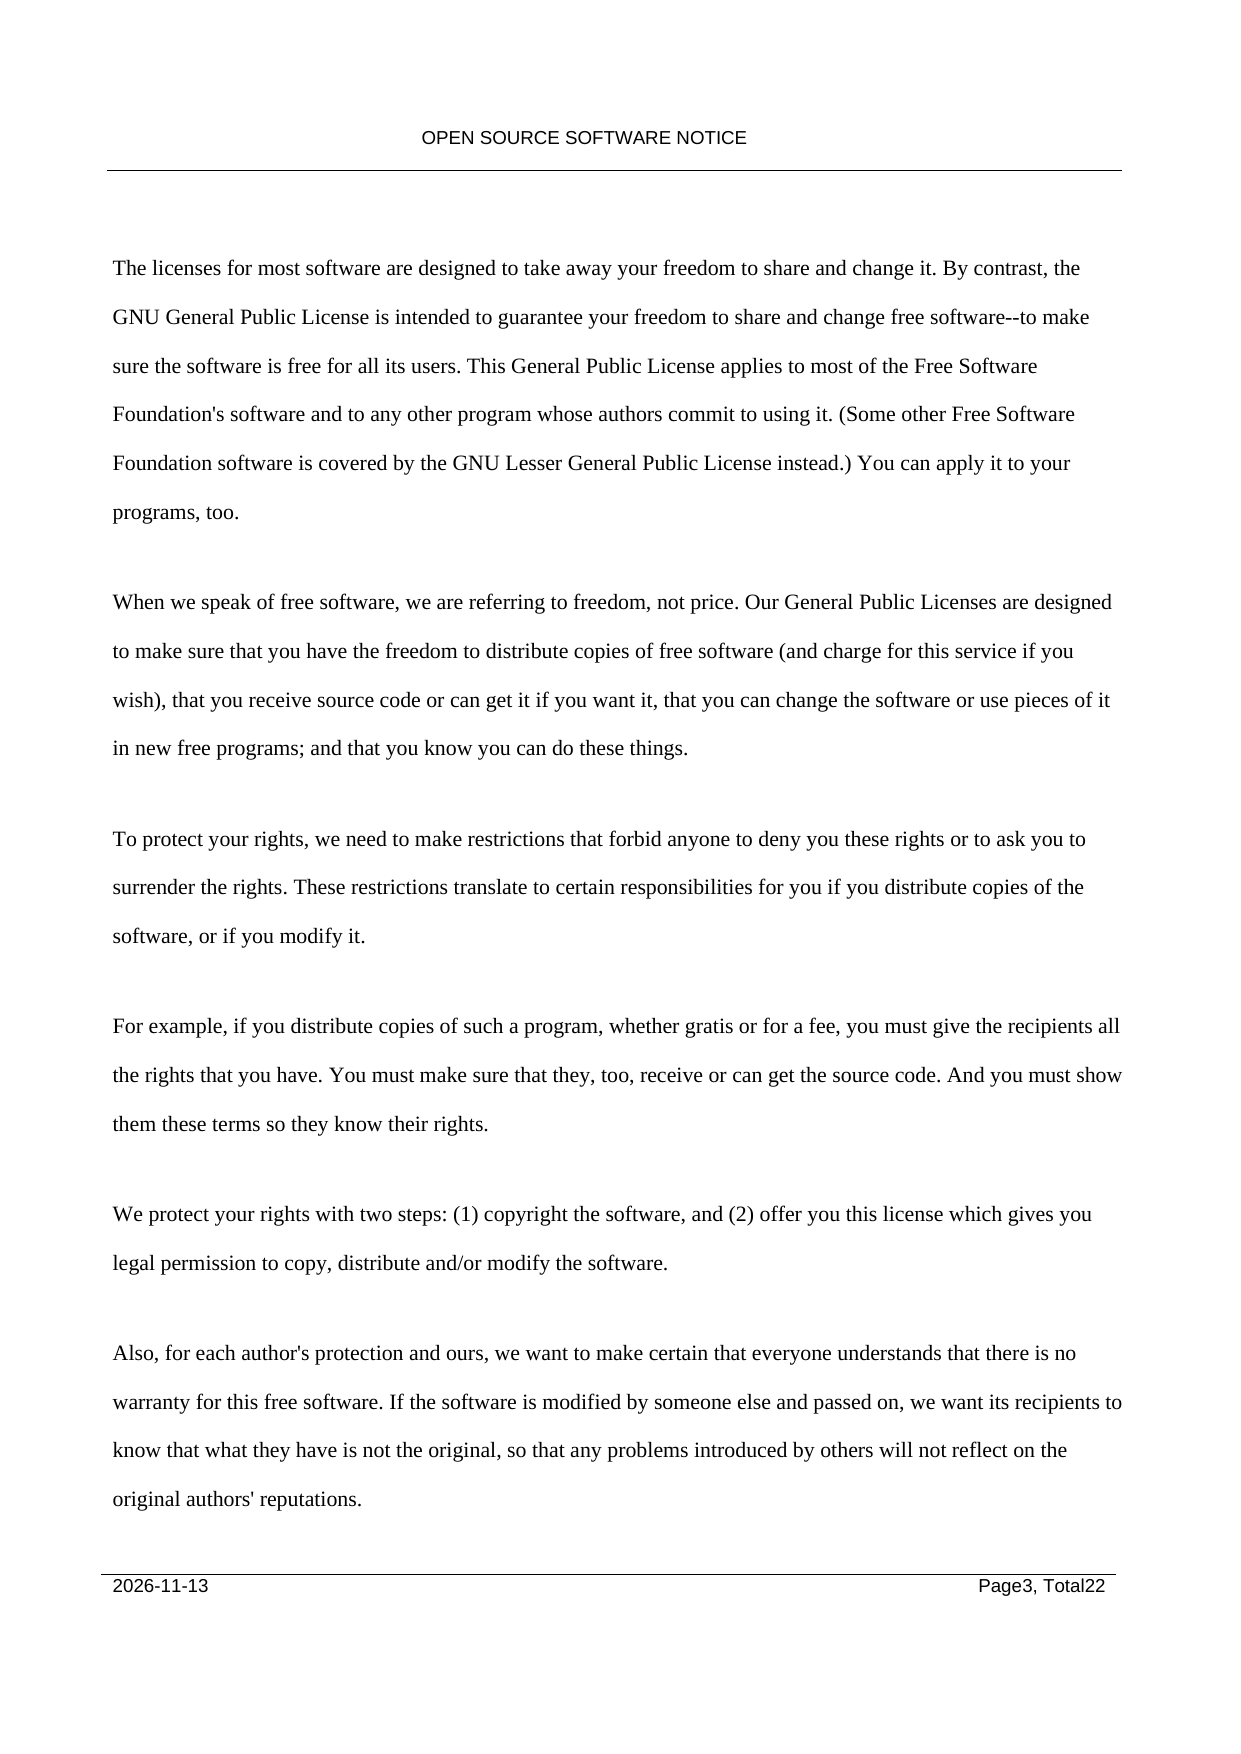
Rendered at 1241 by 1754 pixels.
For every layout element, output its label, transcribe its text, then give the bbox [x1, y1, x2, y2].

text We protect your rights with two steps: (1) copyright the software, and (2) offer you this license which gives you legal permission to copy, distribute and/or modify the software. [112, 1197, 1128, 1278]
text For example, if you distribute copies of such a program, whether gratis or for a fee, you must give the recipients all the rights that you have. You must make sure that they, too, receive or can get the source code. And you must show them these terms so they know their rights. [112, 1009, 1128, 1139]
text Also, for each author's protection and ours, we want to make certain that everyone understands that there is no warranty for this free software. If the software is modified by someone else and passed on, we want its recipients to know that what they have is not the original, so that any problems introduced by others will not reflect on the original authors' reputations. [112, 1336, 1128, 1515]
text When we speak of free software, we are referring to freedom, not price. Our General Public Licenses are designed to make sure that you have the freedom to distribute copies of free software (and charge for this service if you wish), that you receive source code or can get it if you want it, that you can change the software or use pieces of it in new free programs; and that you know you can do these things. [112, 585, 1128, 764]
text To protect your rights, we need to make restrictions that forbid anyone to deny you these rights or to ask you to surrender the rights. These restrictions translate to certain responsibilities for you if you distribute copies of the software, or if you modify it. [112, 822, 1128, 952]
text The licenses for most software are designed to take away your freedom to share and change it. By contrast, the GNU General Public License is intended to guarantee your freedom to share and change free software--to make sure the software is free for all its users. This General Public License applies to most of the Free Software Foundation's software and to any other program whose authors commit to using it. (Some other Free Software Foundation software is covered by the GNU Lesser General Public License instead.) You can apply it to your programs, too. [112, 251, 1128, 528]
